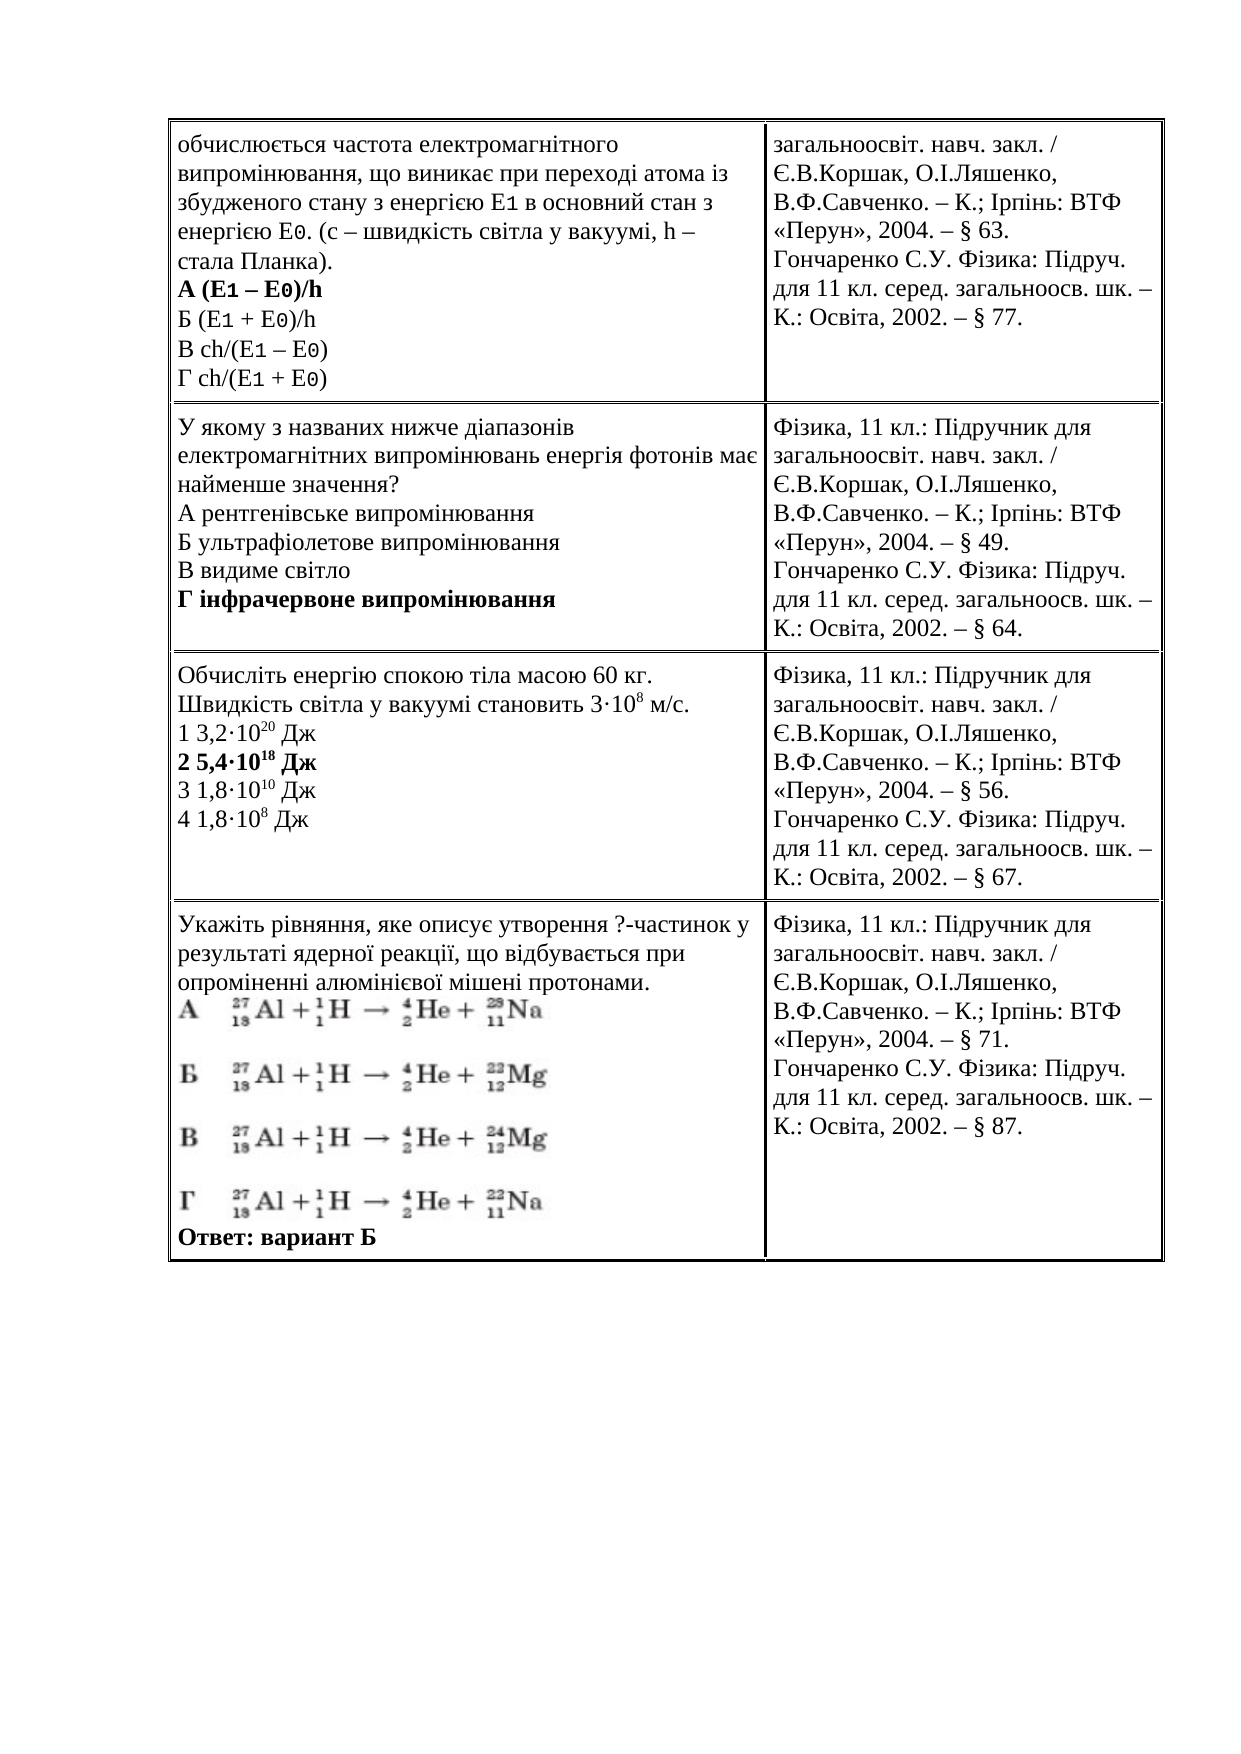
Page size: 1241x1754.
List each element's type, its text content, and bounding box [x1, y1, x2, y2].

table_cell У якому з названих нижче діапазонів електромагнітних випромінювань енергія фотонів має найменше значення? А рентгенівське випромінювання Б ультрафіолетове випромінювання В видиме світло Г інфрачервоне випромінювання [169, 401, 765, 649]
table_cell Фізика, 11 кл.: Підручник для загальноосвіт. навч. закл. / Є.В.Коршак, О.І.Ляшенко, В.Ф.Савченко. – К.; Ірпінь: ВТФ «Перун», 2004. – § 49. Гончаренко С.У. Фізика: Підруч. для 11 кл. серед. загальноосв. шк. – К.: Освіта, 2002. – § 64. [765, 401, 1163, 649]
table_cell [765, 122, 1161, 401]
table_cell Фізика, 11 кл.: Підручник для загальноосвіт. навч. закл. / Є.В.Коршак, О.І.Ляшенко, В.Ф.Савченко. – К.; Ірпінь: ВТФ «Перун», 2004. – § 71. Гончаренко С.У. Фізика: Підруч. для 11 кл. серед. загальноосв. шк. – К.: Освіта, 2002. – § 87. [765, 899, 1162, 1259]
table_cell Фізика, 11 кл.: Підручник для загальноосвіт. навч. закл. / Є.В.Коршак, О.І.Ляшенко, В.Ф.Савченко. – К.; Ірпінь: ВТФ «Перун», 2004. – § 56. Гончаренко С.У. Фізика: Підруч. для 11 кл. серед. загальноосв. шк. – К.: Освіта, 2002. – § 67. [767, 650, 1162, 898]
table_cell Обчисліть енергію спокою тіла масою 60 кг. Швидкість світла у вакуумі становить 3·108 м/с. 1 3,2·1020 Дж 2 5,4·1018 Дж 3 1,8·1010 Дж 4 1,8·108 Дж [171, 650, 764, 898]
table_cell Укажіть рівняння, яке описує утворення ?-частинок у результаті ядерної реакції, що відбувається при опроміненні алюмінієвої мішені протонами. Ответ: вариант Б [171, 899, 765, 1259]
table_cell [171, 122, 765, 401]
picture [177, 995, 551, 1223]
